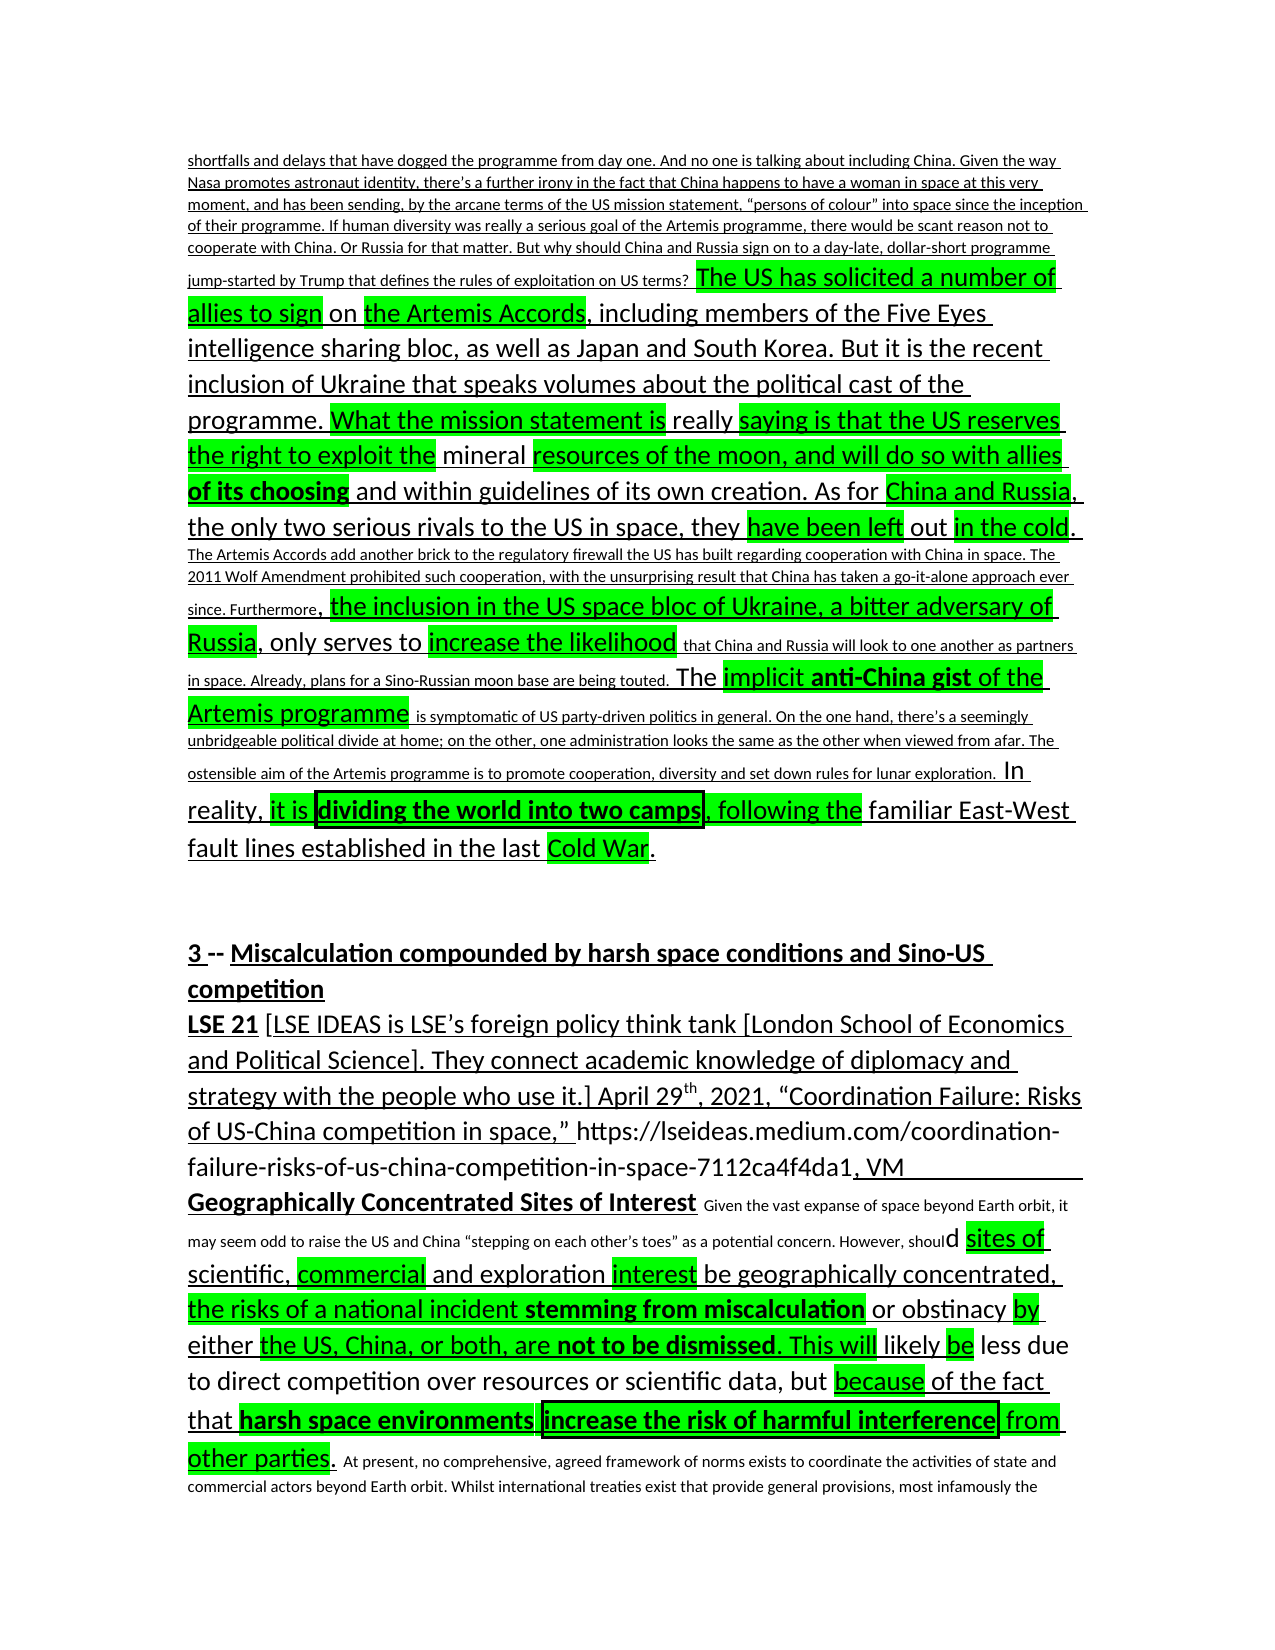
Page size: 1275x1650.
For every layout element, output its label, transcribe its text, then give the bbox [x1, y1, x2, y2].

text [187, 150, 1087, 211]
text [187, 1007, 1087, 1497]
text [187, 212, 1087, 864]
subtitle 3 -- Miscalculation compounded by harsh space conditions and Sino-US competition [187, 936, 1087, 1005]
